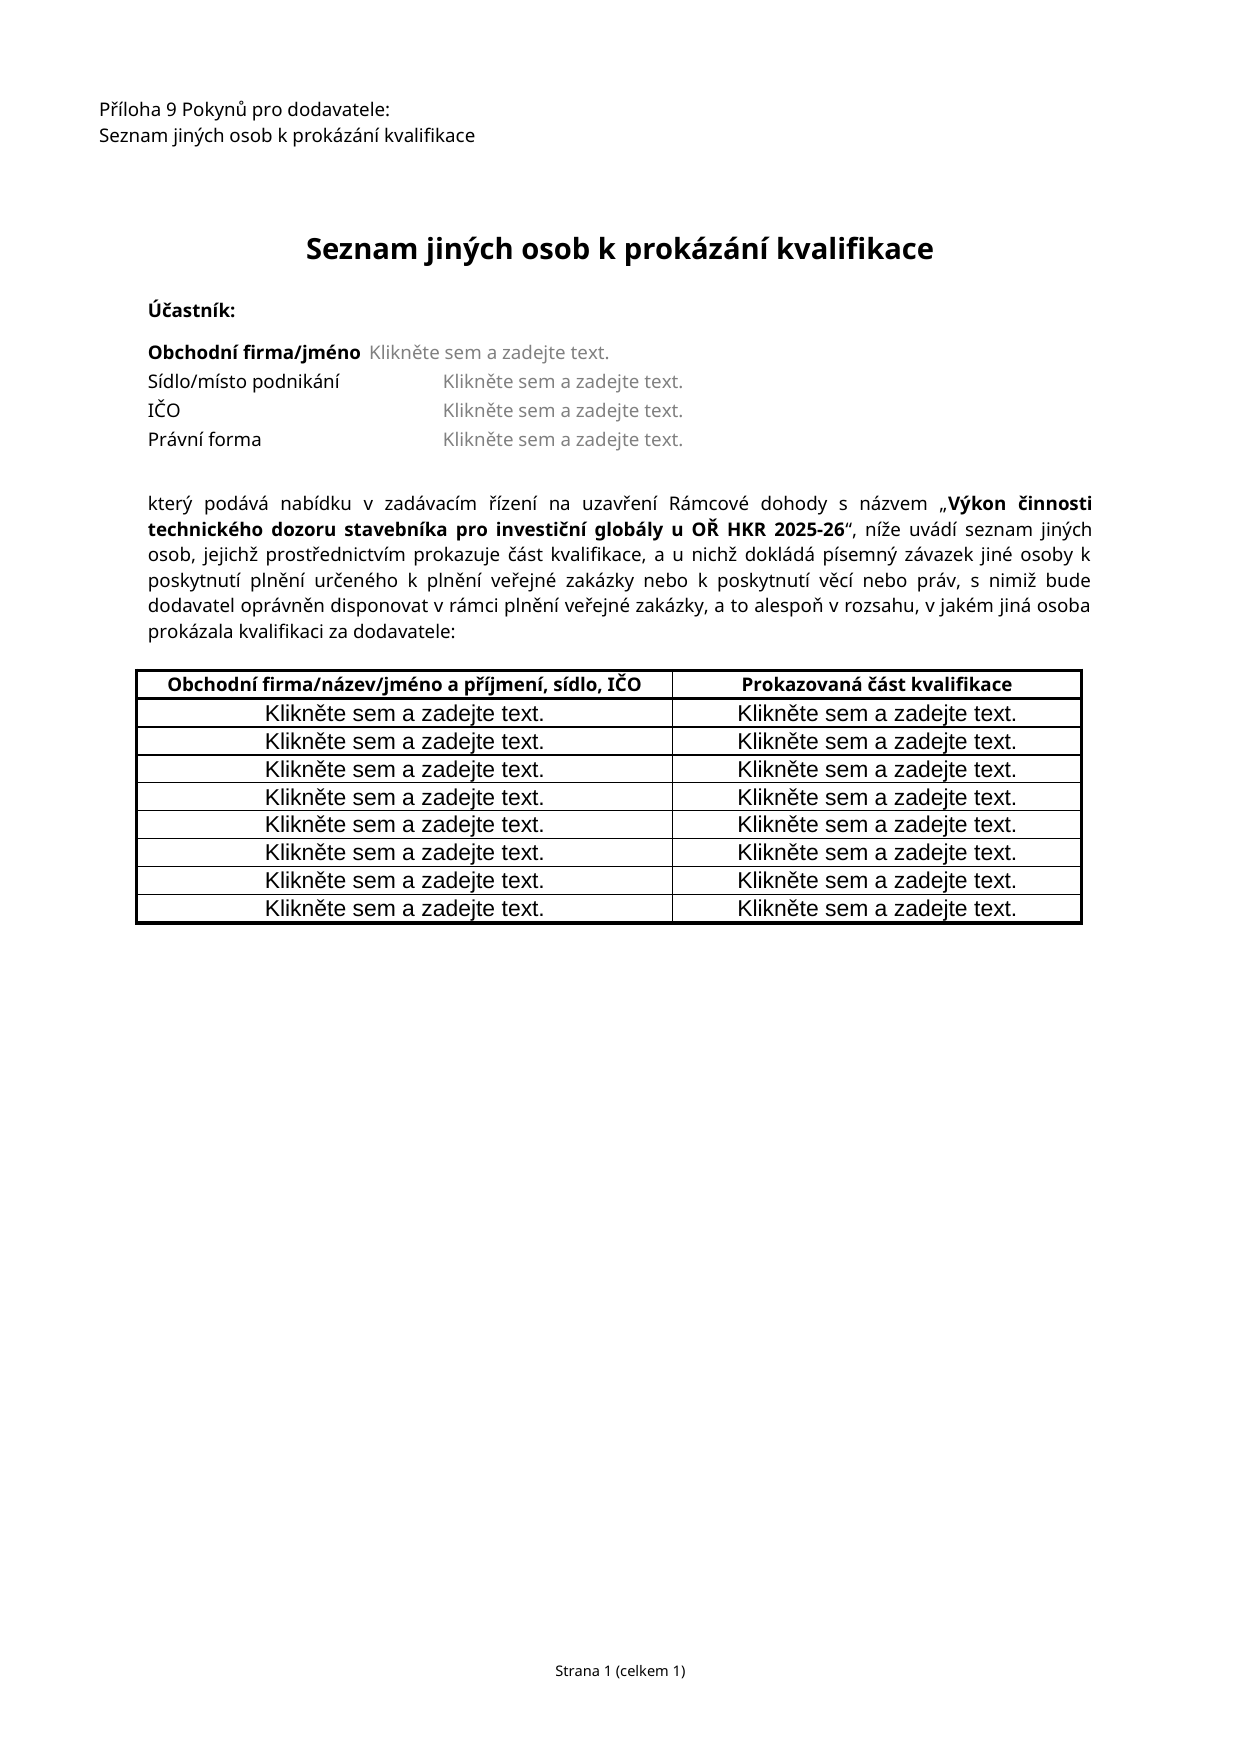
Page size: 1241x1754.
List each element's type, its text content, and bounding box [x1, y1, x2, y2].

text Sídlo/místo podnikání [148, 365, 1093, 394]
table_header Prokazovaná část kvalifikace [673, 672, 1080, 697]
text Účastník: [148, 293, 1093, 324]
text IČO [148, 394, 1093, 423]
text který podává nabídku v zadávacím řízení na uzavření Rámcové dohody s názvem „Výkon činnosti technického dozoru stavebníka pro investiční globály u OŘ HKR 2025-26“, níže uvádí seznam jiných osob, jejichž prostřednictvím prokazuje část kvalifikace, a u nichž dokládá písemný závazek jiné osoby k poskytnutí plnění určeného k plnění veřejné zakázky nebo k poskytnutí věcí nebo práv, s nimiž bude dodavatel oprávněn disponovat v rámci plnění veřejné zakázky, a to alespoň v rozsahu, v jakém jiná osoba prokázala kvalifikaci za dodavatele: [148, 490, 1093, 643]
title Seznam jiných osob k prokázání kvalifikace [148, 228, 1093, 268]
table_header Obchodní firma/název/jméno a příjmení, sídlo, IČO [138, 672, 672, 697]
text Obchodní firma/jméno [148, 336, 1093, 365]
text Právní forma [148, 423, 1093, 452]
